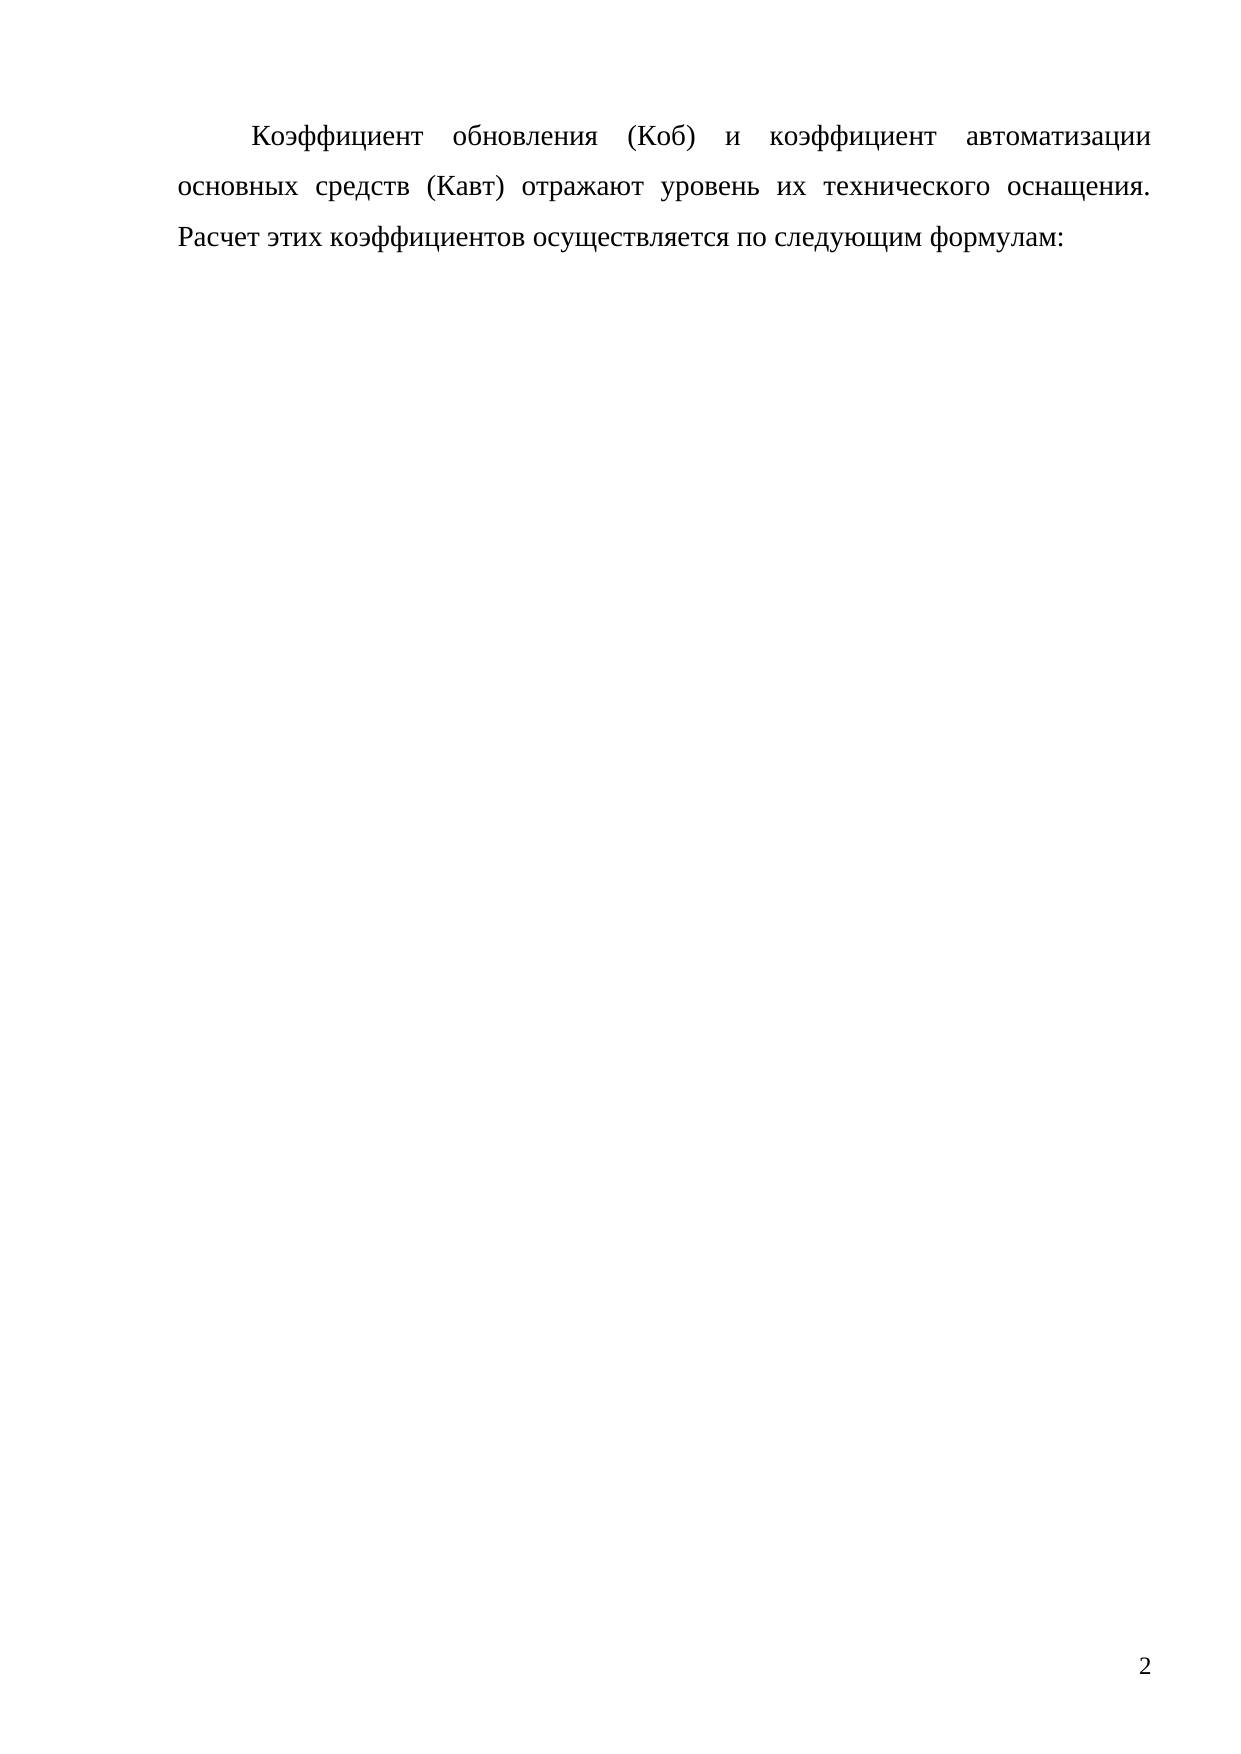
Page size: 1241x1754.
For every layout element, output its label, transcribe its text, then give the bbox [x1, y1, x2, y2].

text Коэффициент обновления (Коб) и коэффициент автоматизации основных средств (Кавт) отражают уровень их технического оснащения. Расчет этих коэффициентов осуществляется по следующим формулам: [177, 118, 1152, 252]
